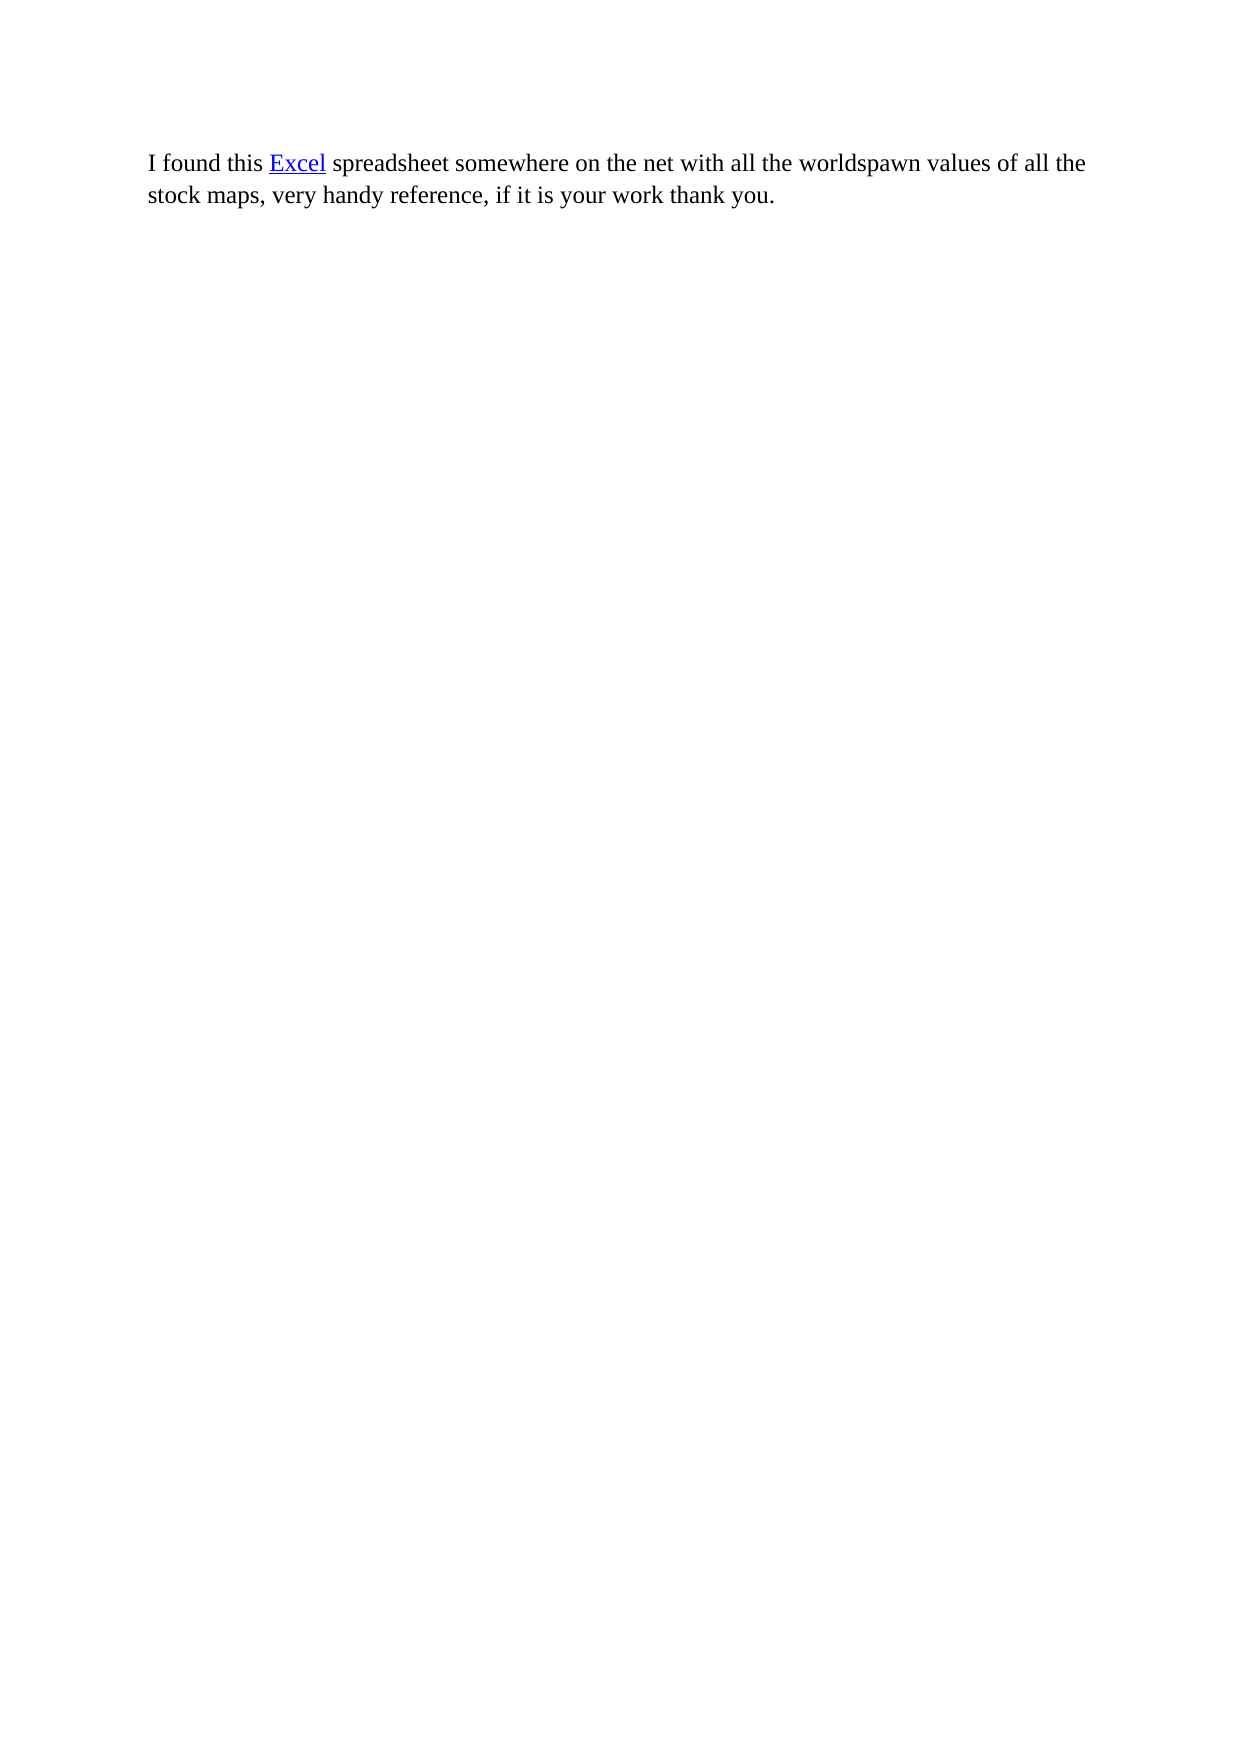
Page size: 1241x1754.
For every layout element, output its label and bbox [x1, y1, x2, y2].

text [148, 148, 1093, 209]
